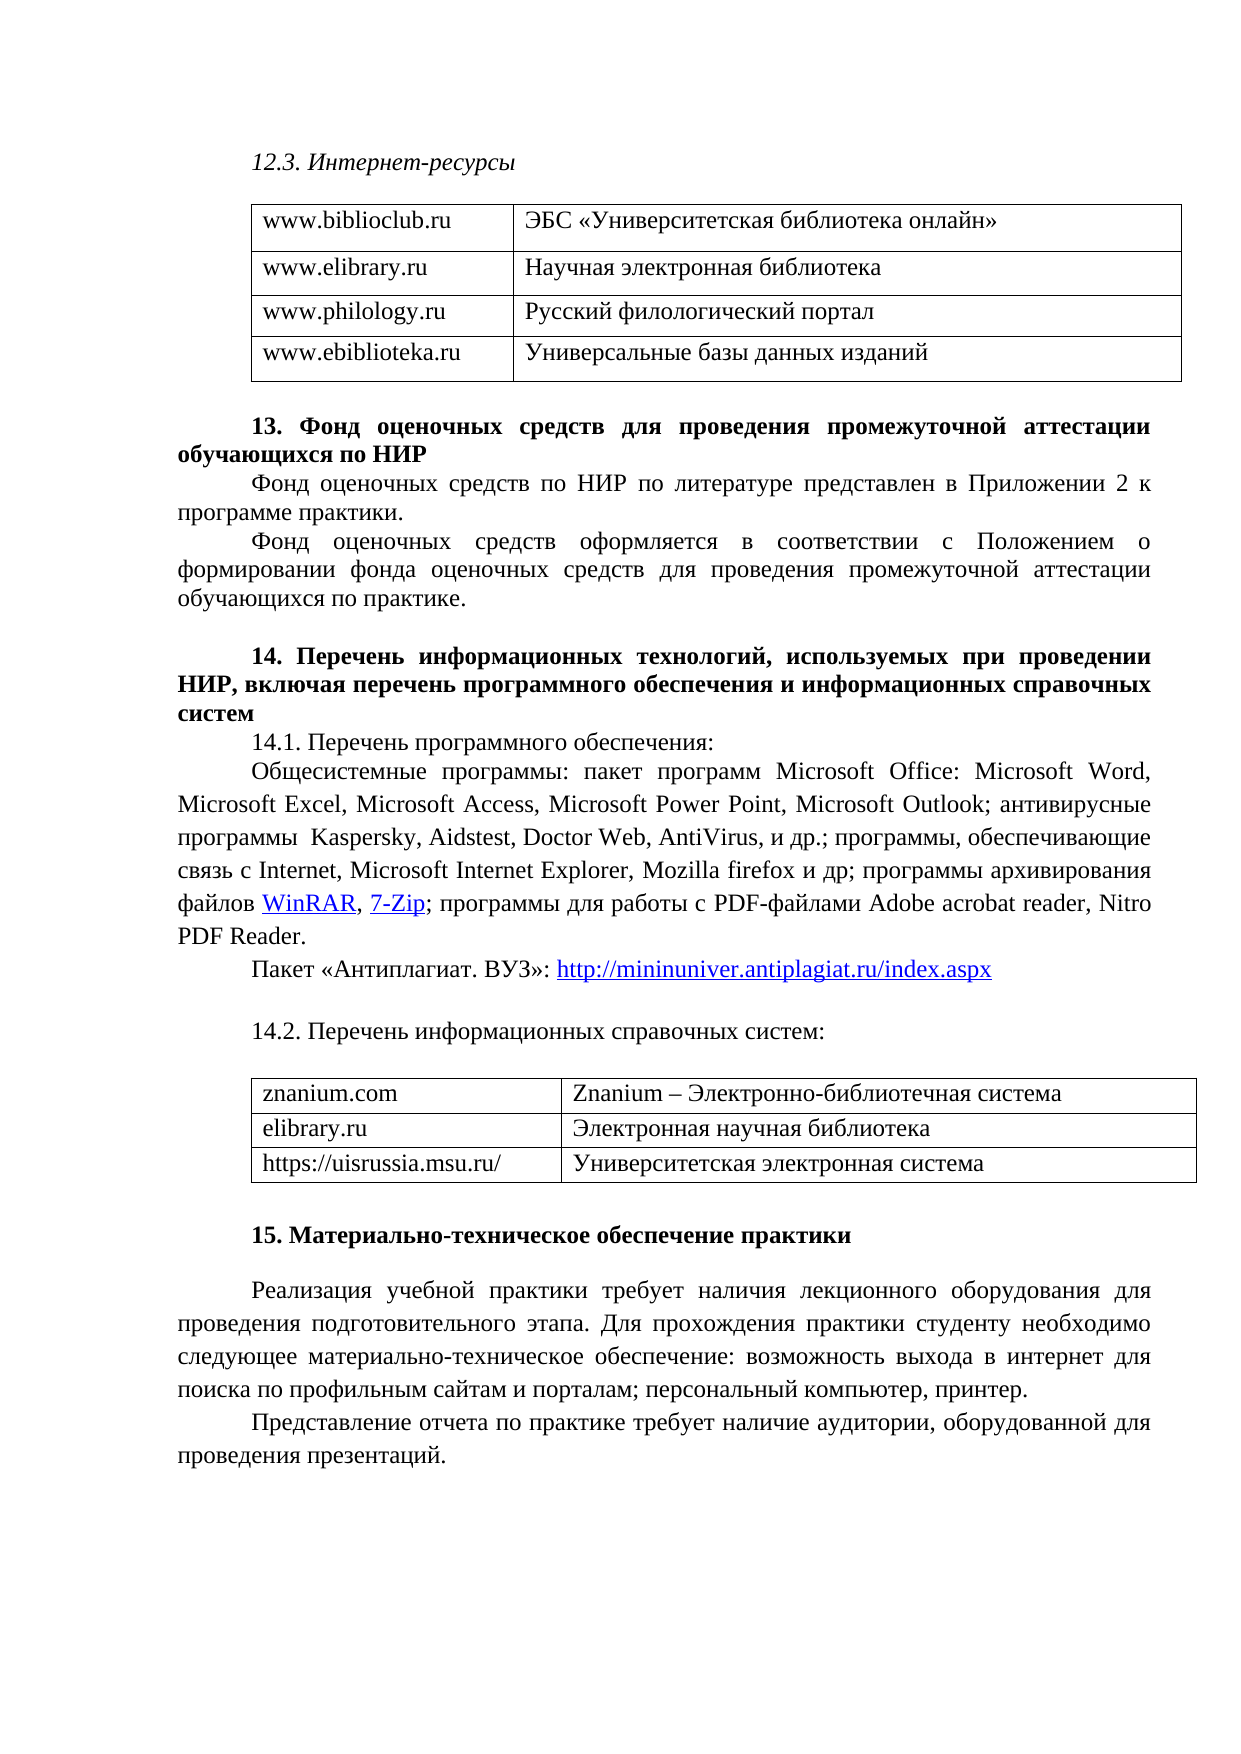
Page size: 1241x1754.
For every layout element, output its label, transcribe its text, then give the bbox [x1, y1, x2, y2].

text 14.1. Перечень программного обеспечения: [177, 727, 1152, 756]
table_cell Русский филологический портал [514, 296, 1181, 336]
text Представление отчета по практике требует наличие аудитории, оборудованной для проведения презентаций. [177, 1407, 1152, 1469]
text Пакет «Антиплагиат. ВУЗ»: http://mininuniver.antiplagiat.ru/index.aspx [177, 954, 1152, 983]
text Фонд оценочных средств оформляется в соответствии с Положением о формировании фонда оценочных средств для проведения промежуточной аттестации обучающихся по практике. [177, 526, 1152, 612]
table_cell https://uisrussia.msu.ru/ [252, 1148, 561, 1182]
text 12.3. Интернет-ресурсы [177, 147, 1152, 176]
text 15. Материально-техническое обеспечение практики [177, 1220, 1152, 1249]
table_cell Универсальные базы данных изданий [514, 337, 1181, 381]
table_cell Электронная научная библиотека [562, 1114, 1196, 1147]
text 14.2. Перечень информационных справочных систем: [177, 1016, 1152, 1044]
table_header Znanium – Электронно-библиотечная система [562, 1079, 1196, 1112]
table_cell Научная электронная библиотека [514, 252, 1181, 295]
table_cell elibrary.ru [252, 1114, 561, 1147]
text Общесистемные программы: пакет программ Microsoft Office: Microsoft Word, Microsoft Excel, Microsoft Access, Microsoft Power Point, Microsoft Outlook; антивирусные программы Kaspersky, Aidstest, Doctor Web, AntiVirus, и др.; программы, обеспечивающие связь с Internet, Microsoft Internet Explorer, Mozilla firefox и др; программы архивирования файлов WinRAR, 7-Zip; программы для работы с PDF-файлами Adobe acrobat reader, Nitro PDF Reader. [177, 756, 1152, 950]
text 13. Фонд оценочных средств для проведения промежуточной аттестации обучающихся по НИР [177, 411, 1152, 468]
table_cell www.elibrary.ru [252, 252, 513, 295]
table_cell Университетская электронная система [562, 1148, 1196, 1182]
table_header ЭБС «Университетская библиотека онлайн» [514, 205, 1181, 251]
text Реализация учебной практики требует наличия лекционного оборудования для проведения подготовительного этапа. Для прохождения практики студенту необходимо следующее материально-техническое обеспечение: возможность выхода в интернет для поиска по профильным сайтам и порталам; персональный компьютер, принтер. [177, 1275, 1152, 1403]
table_cell www.philology.ru [252, 296, 513, 336]
table_cell www.ebiblioteka.ru [252, 337, 513, 381]
table_header www.biblioclub.ru [252, 205, 513, 251]
text 14. Перечень информационных технологий, используемых при проведении НИР, включая перечень программного обеспечения и информационных справочных систем [177, 641, 1152, 727]
text Фонд оценочных средств по НИР по литературе представлен в Приложении 2 к программе практики. [177, 468, 1152, 526]
table_header znanium.com [252, 1079, 561, 1112]
